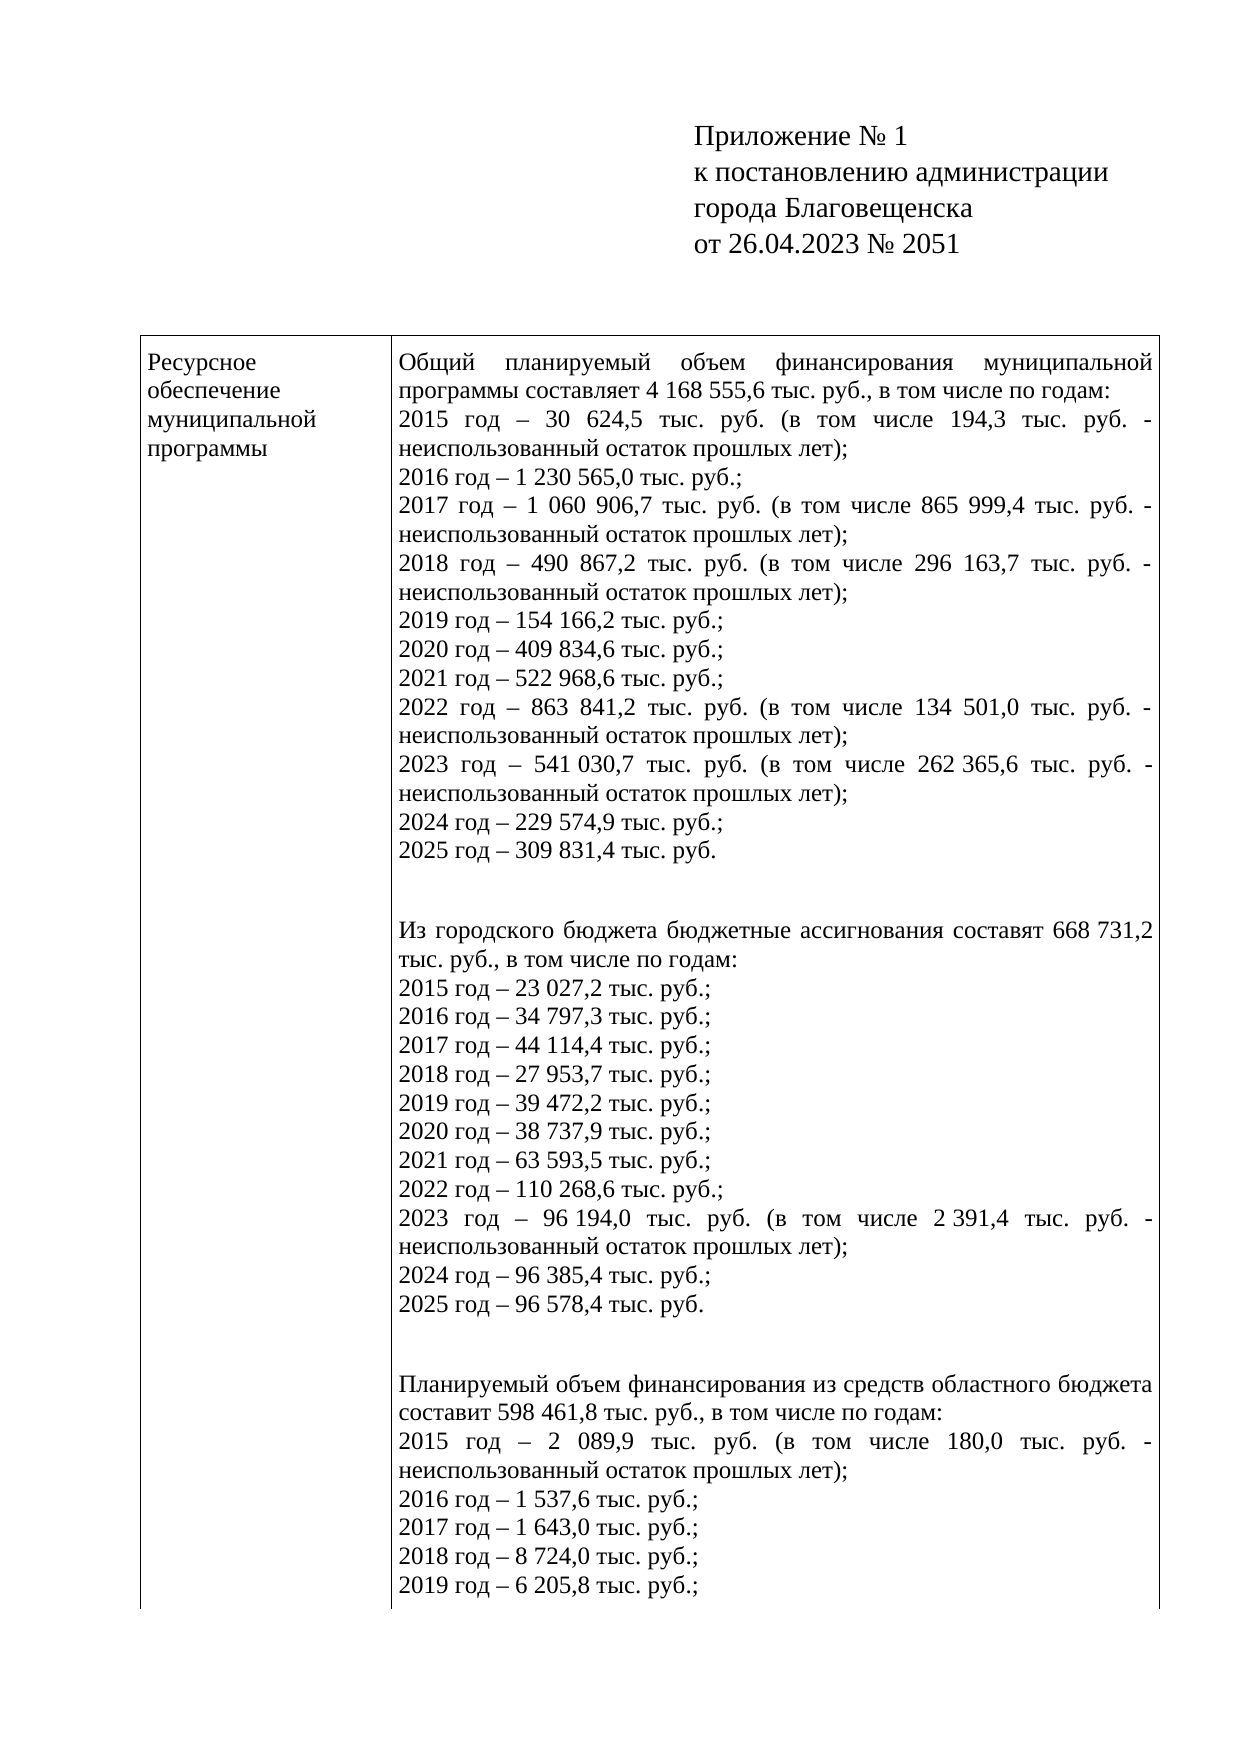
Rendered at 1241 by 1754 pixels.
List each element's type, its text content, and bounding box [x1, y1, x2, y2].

table_header Общий планируемый объем финансирования муниципальной программы составляет 4 168 555,6 тыс. руб., в том числе по годам: 2015 год – 30 624,5 тыс. руб. (в том числе 194,3 тыс. руб. - неиспользованный остаток прошлых лет); 2016 год – 1 230 565,0 тыс. руб.; 2017 год – 1 060 906,7 тыс. руб. (в том числе 865 999,4 тыс. руб. - неиспользованный остаток прошлых лет); 2018 год – 490 867,2 тыс. руб. (в том числе 296 163,7 тыс. руб. - неиспользованный остаток прошлых лет); 2019 год – 154 166,2 тыс. руб.; 2020 год – 409 834,6 тыс. руб.; 2021 год – 522 968,6 тыс. руб.; 2022 год – 863 841,2 тыс. руб. (в том числе 134 501,0 тыс. руб. - неиспользованный остаток прошлых лет); 2023 год – 541 030,7 тыс. руб. (в том числе 262 365,6 тыс. руб. - неиспользованный остаток прошлых лет); 2024 год – 229 574,9 тыс. руб.; 2025 год – 309 831,4 тыс. руб. [392, 336, 1159, 903]
text города Благовещенска [693, 190, 1152, 224]
table_cell Из городского бюджета бюджетные ассигнования составят 668 731,2 тыс. руб., в том числе по годам: 2015 год – 23 027,2 тыс. руб.; 2016 год – 34 797,3 тыс. руб.; 2017 год – 44 114,4 тыс. руб.; 2018 год – 27 953,7 тыс. руб.; 2019 год – 39 472,2 тыс. руб.; 2020 год – 38 737,9 тыс. руб.; 2021 год – 63 593,5 тыс. руб.; 2022 год – 110 268,6 тыс. руб.; 2023 год – 96 194,0 тыс. руб. (в том числе 2 391,4 тыс. руб. - неиспользованный остаток прошлых лет); 2024 год – 96 385,4 тыс. руб.; 2025 год – 96 578,4 тыс. руб. [392, 904, 1159, 1357]
table_header Ресурсное обеспечение муниципальной программы [141, 336, 391, 1609]
text от 26.04.2023 № 2051 [693, 227, 1152, 260]
text Приложение № 1 [693, 118, 1152, 152]
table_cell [392, 1357, 1159, 1609]
text к постановлению администрации [693, 154, 1152, 188]
